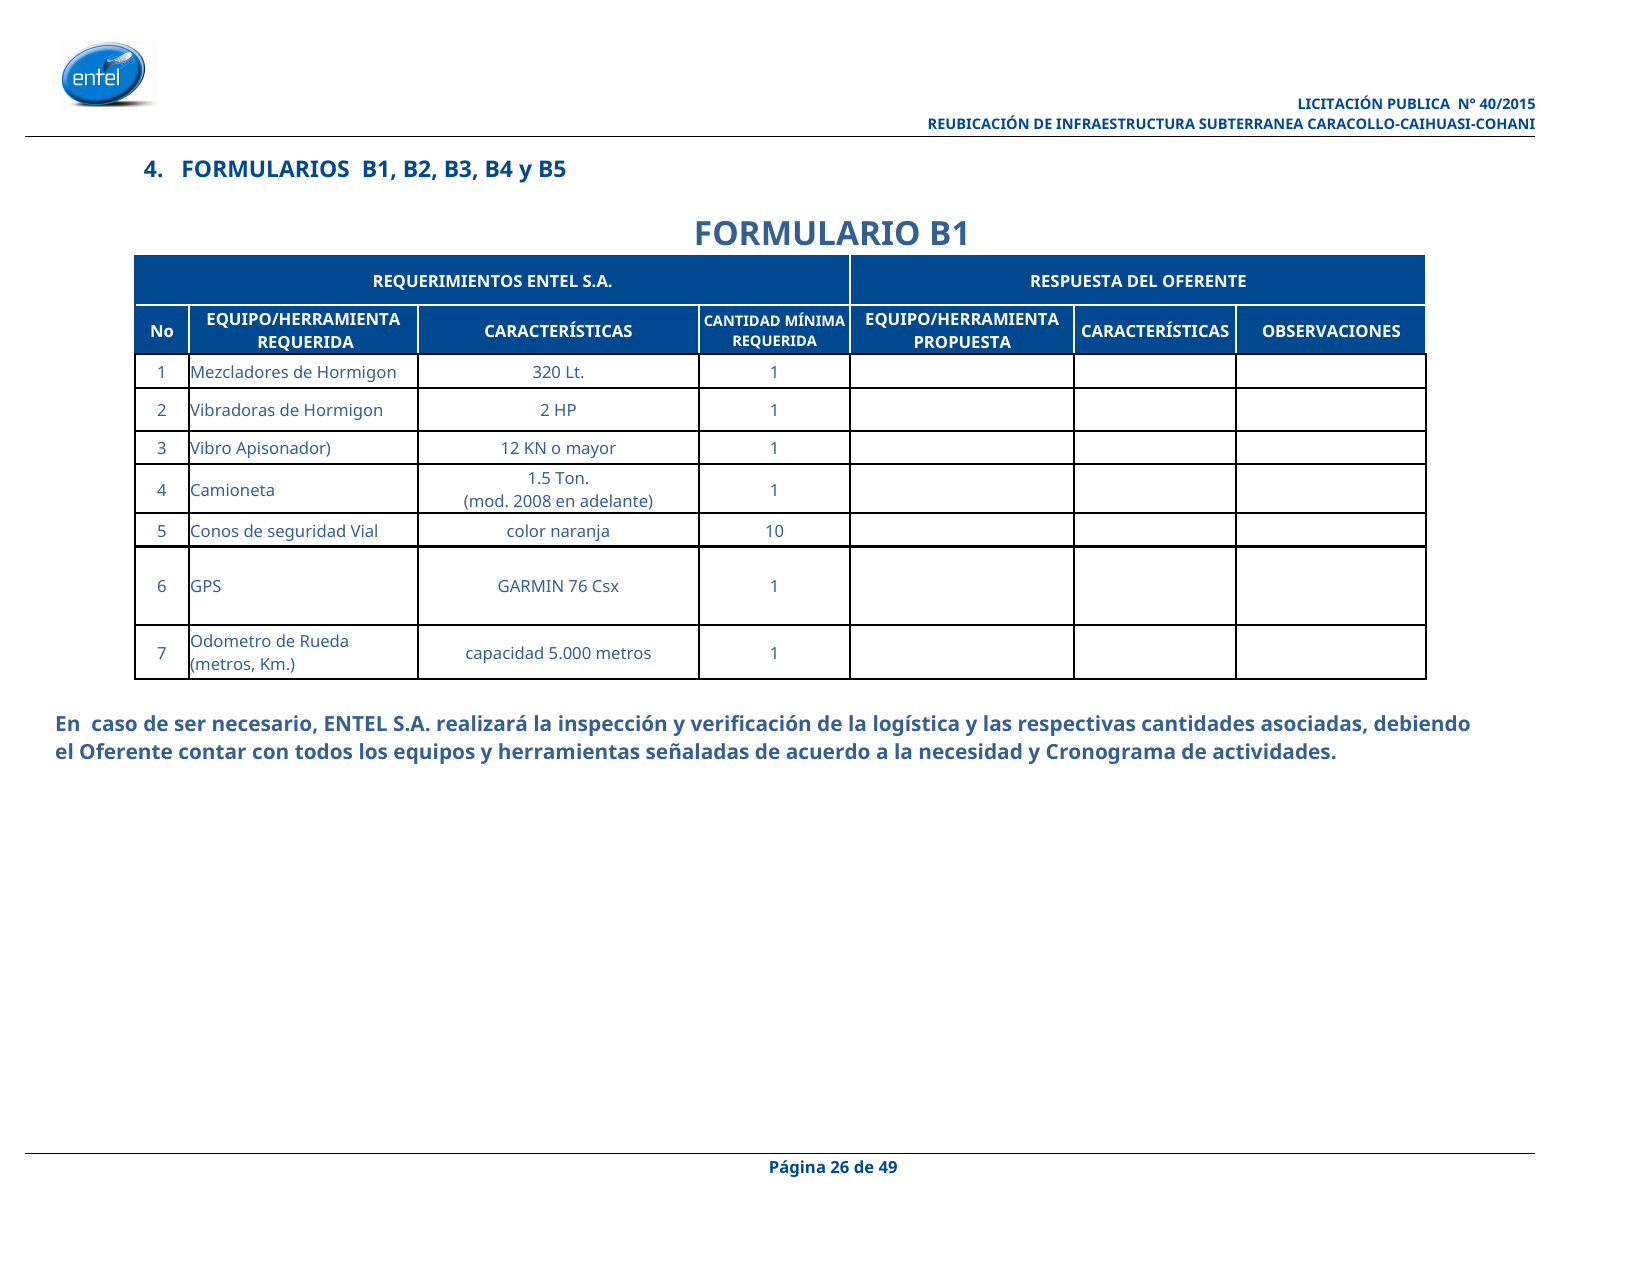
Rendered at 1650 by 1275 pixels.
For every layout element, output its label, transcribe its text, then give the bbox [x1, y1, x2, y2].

table_cell EQUIPO/HERRAMIENTA REQUERIDA [190, 306, 417, 353]
table_cell [1237, 626, 1425, 678]
table_cell CARACTERÍSTICAS [419, 306, 698, 353]
table_cell [1237, 548, 1425, 623]
table_header REQUERIMIENTOS ENTEL S.A. [136, 255, 849, 304]
table_cell Vibro Apisonador) [190, 432, 417, 463]
table_cell 2 [136, 389, 188, 430]
table_cell 1 [700, 465, 849, 512]
table_cell [851, 514, 1073, 545]
table_cell 1 [700, 626, 849, 678]
table_cell Conos de seguridad Vial [190, 514, 417, 545]
table_cell CANTIDAD MÍNIMA REQUERIDA [700, 306, 849, 353]
table_cell CARACTERÍSTICAS [1075, 306, 1235, 353]
table_cell Vibradoras de Hormigon [190, 389, 417, 430]
table_cell 1.5 Ton. (mod. 2008 en adelante) [419, 465, 698, 512]
table_cell [1237, 465, 1425, 512]
table_cell 3 [136, 432, 188, 463]
table_cell 1 [700, 389, 849, 430]
table_cell GPS [190, 548, 417, 623]
table_cell [1075, 432, 1235, 463]
table_cell 1 [700, 432, 849, 463]
table_cell [1237, 432, 1425, 463]
table_cell EQUIPO/HERRAMIENTA PROPUESTA [851, 306, 1073, 353]
table_cell GARMIN 76 Csx [419, 548, 698, 623]
table_cell [851, 548, 1073, 623]
table_cell capacidad 5.000 metros [419, 626, 698, 678]
table_cell 7 [136, 626, 188, 678]
table_cell [1237, 514, 1425, 545]
table_cell [1075, 514, 1235, 545]
list FORMULARIOS B1, B2, B3, B4 y B5 [144, 153, 1535, 184]
table_header RESPUESTA DEL OFERENTE [851, 255, 1425, 304]
table_cell [851, 432, 1073, 463]
table_cell 2 HP [419, 389, 698, 430]
table_cell 1 [700, 548, 849, 623]
table_cell 5 [136, 514, 188, 545]
table_cell [1075, 389, 1235, 430]
table_cell [1075, 465, 1235, 512]
text En caso de ser necesario, ENTEL S.A. realizará la inspección y verificación de la logística y las respectivas cantidades asociadas, debiendo [55, 709, 1535, 737]
table_cell Mezcladores de Hormigon [190, 355, 417, 387]
table_cell [1075, 355, 1235, 387]
table_cell [851, 355, 1073, 387]
table_cell [851, 465, 1073, 512]
table_cell Camioneta [190, 465, 417, 512]
table_cell [1237, 389, 1425, 430]
table_cell OBSERVACIONES [1237, 306, 1425, 353]
list FORMULARIO B1 [100, 210, 1535, 255]
table_cell [851, 626, 1073, 678]
table_cell [1237, 355, 1425, 387]
table_cell 1 [700, 355, 849, 387]
table_cell 1 [136, 355, 188, 387]
table_cell color naranja [419, 514, 698, 545]
table_cell [1075, 626, 1235, 678]
table_cell [1075, 548, 1235, 623]
table_cell [851, 389, 1073, 430]
text el Oferente contar con todos los equipos y herramientas señaladas de acuerdo a la necesidad y Cronograma de actividades. [55, 737, 1535, 766]
table_cell 320 Lt. [419, 355, 698, 387]
table_cell Odometro de Rueda (metros, Km.) [190, 626, 417, 678]
table_cell 4 [136, 465, 188, 512]
table_cell 12 KN o mayor [419, 432, 698, 463]
picture [61, 41, 158, 107]
table_cell No [136, 306, 188, 353]
table_cell 10 [700, 514, 849, 545]
table_cell 6 [136, 548, 188, 623]
